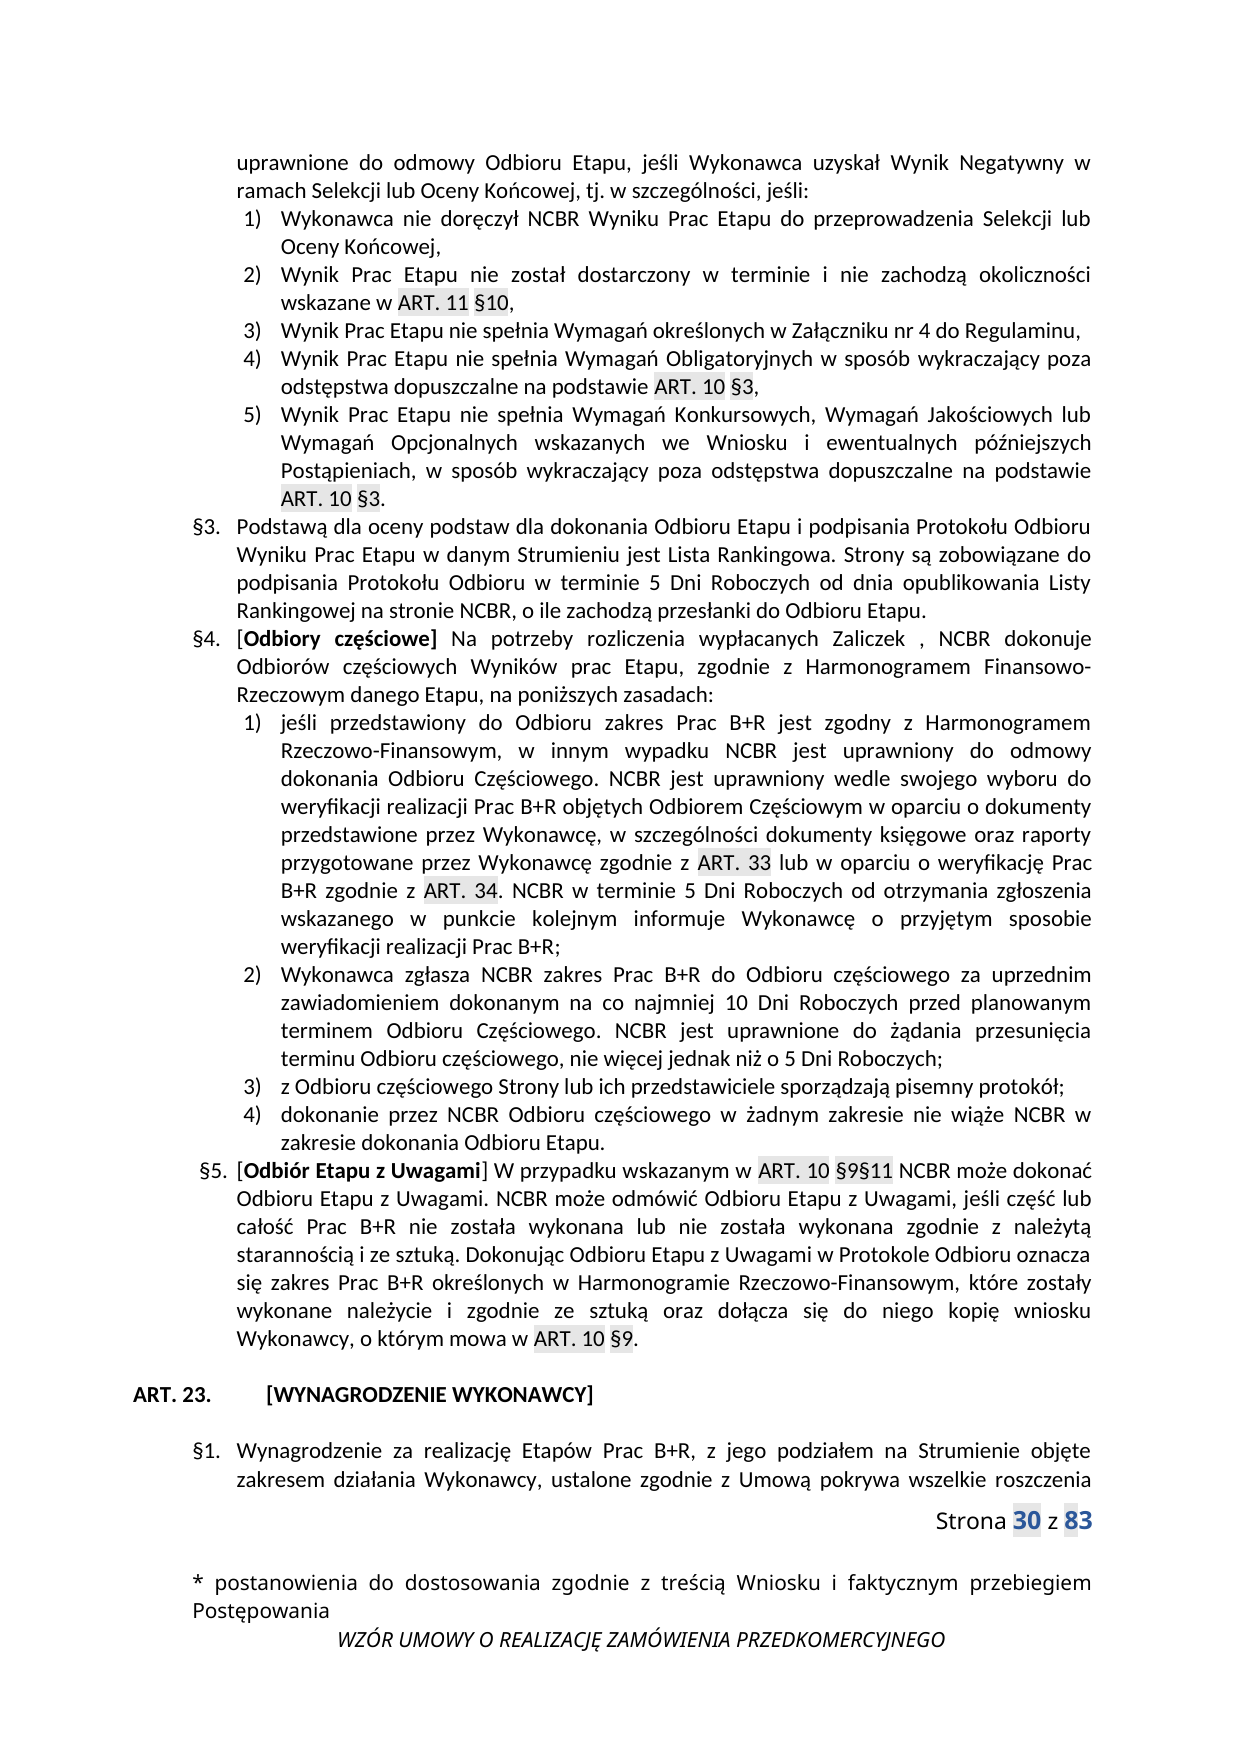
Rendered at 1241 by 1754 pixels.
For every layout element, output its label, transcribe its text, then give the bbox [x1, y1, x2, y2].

list dokonanie przez NCBR Odbioru częściowego w żadnym zakresie nie wiąże NCBR w zakresie dokonania Odbioru Etapu. [243, 1100, 1093, 1156]
list Wykonawca zgłasza NCBR zakres Prac B+R do Odbioru częściowego za uprzednim zawiadomieniem dokonanym na co najmniej 10 Dni Roboczych przed planowanym terminem Odbioru Częściowego. NCBR jest uprawnione do żądania przesunięcia terminu Odbioru częściowego, nie więcej jednak niż o 5 Dni Roboczych; [243, 960, 1093, 1072]
list z Odbioru częściowego Strony lub ich przedstawiciele sporządzają pisemny protokół; [243, 1072, 1093, 1100]
list Podstawą dla oceny podstaw dla dokonania Odbioru Etapu i podpisania Protokołu Odbioru Wyniku Prac Etapu w danym Strumieniu jest Lista Rankingowa. Strony są zobowiązane do podpisania Protokołu Odbioru w terminie 5 Dni Roboczych od dnia opublikowania Listy Rankingowej na stronie NCBR, o ile zachodzą przesłanki do Odbioru Etapu. [192, 512, 1093, 624]
list [Odbiór Etapu z Uwagami] W przypadku wskazanym w ART. 10 §9§11 NCBR może dokonać Odbioru Etapu z Uwagami. NCBR może odmówić Odbioru Etapu z Uwagami, jeśli część lub całość Prac B+R nie została wykonana lub nie została wykonana zgodnie z należytą starannością i ze sztuką. Dokonując Odbioru Etapu z Uwagami w Protokole Odbioru oznacza się zakres Prac B+R określonych w Harmonogramie Rzeczowo-Finansowym, które zostały wykonane należycie i zgodnie ze sztuką oraz dołącza się do niego kopię wniosku Wykonawcy, o którym mowa w ART. 10 §9. [199, 1156, 1093, 1353]
list Wynik Prac Etapu nie spełnia Wymagań określonych w Załączniku nr 4 do Regulaminu, [243, 316, 1093, 344]
list Wynik Prac Etapu nie został dostarczony w terminie i nie zachodzą okoliczności wskazane w ART. 11 §10, [243, 260, 1093, 316]
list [192, 148, 1093, 204]
subtitle [WYNAGRODZENIE WYKONAWCY] [133, 1381, 1093, 1409]
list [192, 1437, 1093, 1493]
list Wynik Prac Etapu nie spełnia Wymagań Obligatoryjnych w sposób wykraczający poza odstępstwa dopuszczalne na podstawie ART. 10 §3, [243, 344, 1093, 400]
list Wykonawca nie doręczył NCBR Wyniku Prac Etapu do przeprowadzenia Selekcji lub Oceny Końcowej, [243, 204, 1093, 260]
list [Odbiory częściowe] Na potrzeby rozliczenia wypłacanych Zaliczek , NCBR dokonuje Odbiorów częściowych Wyników prac Etapu, zgodnie z Harmonogramem Finansowo-Rzeczowym danego Etapu, na poniższych zasadach: [192, 624, 1093, 708]
list Wynik Prac Etapu nie spełnia Wymagań Konkursowych, Wymagań Jakościowych lub Wymagań Opcjonalnych wskazanych we Wniosku i ewentualnych późniejszych Postąpieniach, w sposób wykraczający poza odstępstwa dopuszczalne na podstawie ART. 10 §3. [243, 400, 1093, 512]
list jeśli przedstawiony do Odbioru zakres Prac B+R jest zgodny z Harmonogramem Rzeczowo-Finansowym, w innym wypadku NCBR jest uprawniony do odmowy dokonania Odbioru Częściowego. NCBR jest uprawniony wedle swojego wyboru do weryfikacji realizacji Prac B+R objętych Odbiorem Częściowym w oparciu o dokumenty przedstawione przez Wykonawcę, w szczególności dokumenty księgowe oraz raporty przygotowane przez Wykonawcę zgodnie z ART. 33 lub w oparciu o weryfikację Prac B+R zgodnie z ART. 34. NCBR w terminie 5 Dni Roboczych od otrzymania zgłoszenia wskazanego w punkcie kolejnym informuje Wykonawcę o przyjętym sposobie weryfikacji realizacji Prac B+R; [243, 708, 1093, 960]
